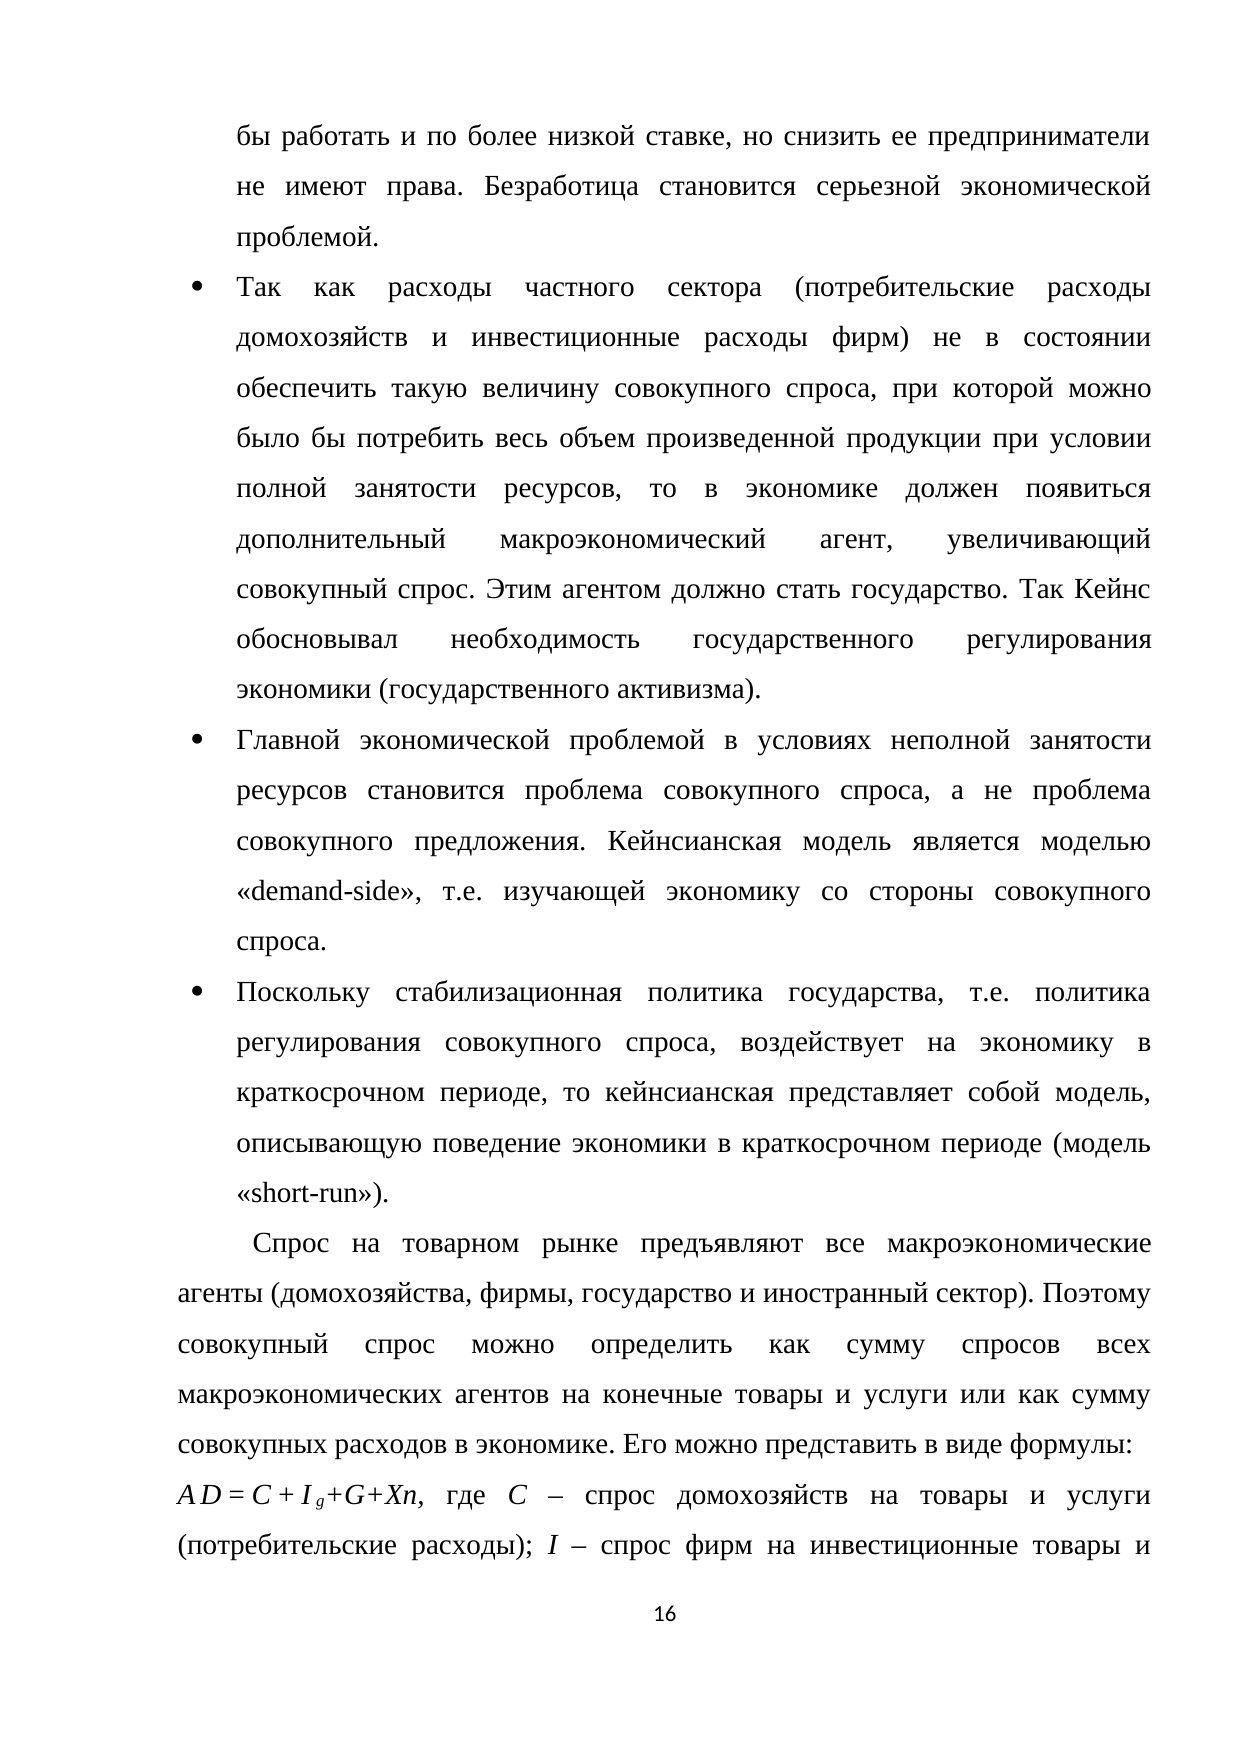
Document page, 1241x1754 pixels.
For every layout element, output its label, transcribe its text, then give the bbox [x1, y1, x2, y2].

list Так как расходы частного сектора (потребительские расходы домохозяйств и инвестиционные расходы фирм) не в состоянии обеспечить такую величину совокупного спроса, при которой можно было бы потребить весь объем произведенной продукции при условии полной занятости ресурсов, то в экономике должен появиться дополнительный макроэкономический агент, увеличивающий совокупный спрос. Этим агентом должно стать государство. Так Кейнс обосновывал необходимость государственного регулирования экономики (государственного активизма). [192, 269, 1152, 705]
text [177, 1477, 1152, 1561]
list Главной экономической проблемой в условиях неполной занятости ресурсов становится проблема совокупного спроса, а не проблема совокупного предложения. Кейнсианская модель является моделью «demand-side», т.е. изучающей экономику со стороны совокупного спроса. [192, 722, 1152, 957]
list Поскольку стабилизационная политика государства, т.е. политика регулирования совокупного спроса, воздействует на экономику в краткосрочном периоде, то кейнсианская представляет собой модель, описывающую поведение экономики в краткосрочном периоде (модель «short-run»). [192, 974, 1152, 1208]
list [192, 118, 1152, 252]
text Спрос на товарном рынке предъявляют все макроэкономические агенты (домохозяйства, фирмы, государство и иностранный сектор). Поэтому совокупный спрос можно определить как сумму спросов всех макроэкономических агентов на конечные товары и услуги или как сумму совокупных расходов в экономике. Его можно представить в виде формулы: [177, 1225, 1152, 1460]
